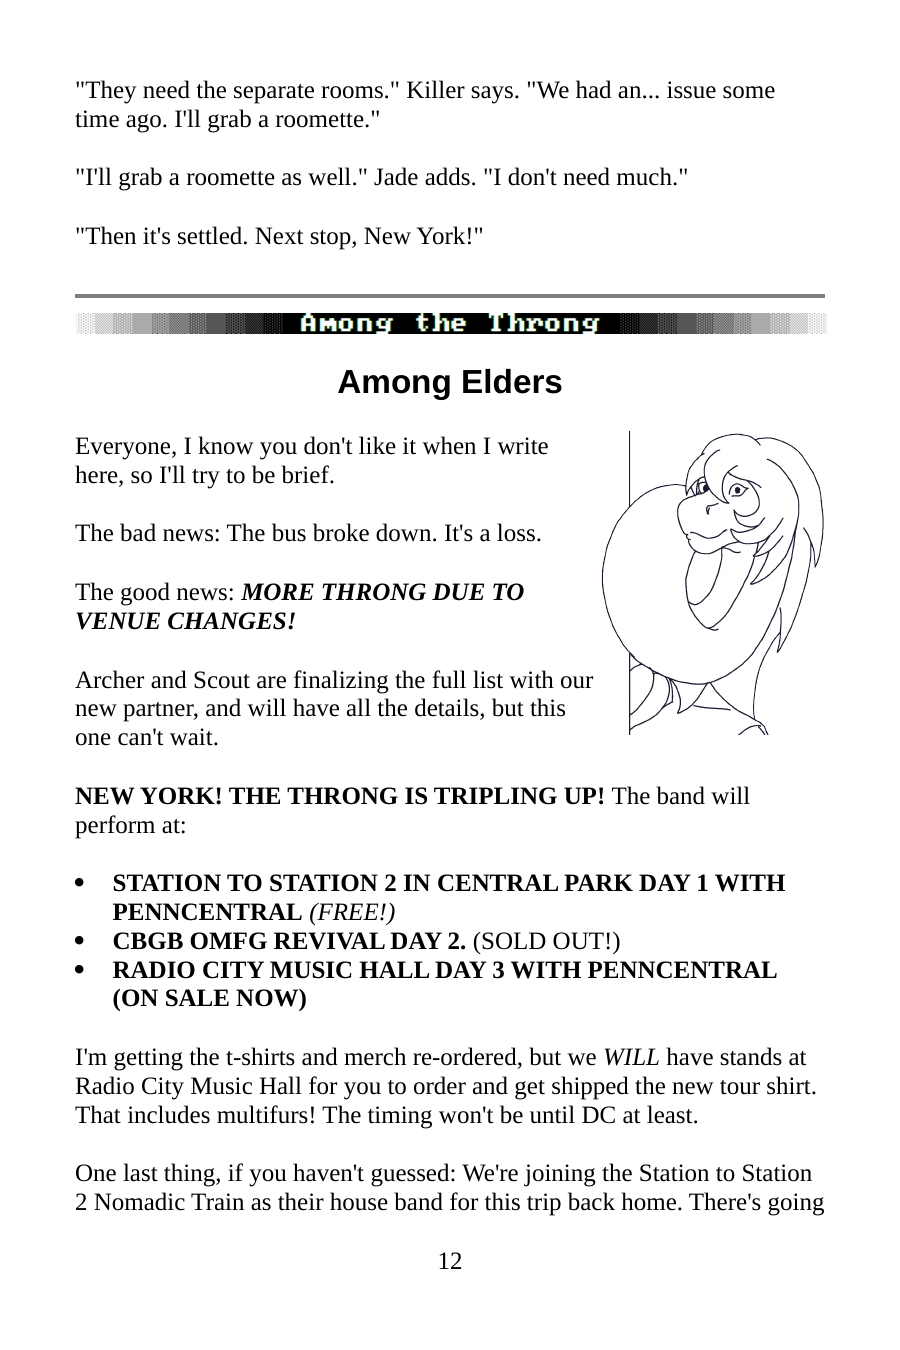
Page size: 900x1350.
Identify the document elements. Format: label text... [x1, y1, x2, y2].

text "They need the separate rooms." Killer says. "We had an... issue some time ago. I'll grab a roomette." [75, 75, 825, 132]
list RADIO CITY MUSIC HALL DAY 3 WITH PENNCENTRAL (ON SALE NOW) [75, 955, 825, 1012]
text The bad news: The bus broke down. It's a loss. [75, 518, 600, 547]
text Among Elders [75, 328, 825, 401]
text "Then it's settled. Next stop, New York!" [75, 221, 825, 250]
text "I'll grab a roomette as well." Jade adds. "I don't need much." [75, 162, 825, 191]
picture [600, 431, 826, 735]
text NEW YORK! THE THRONG IS TRIPLING UP! The band will perform at: [75, 781, 825, 838]
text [75, 1158, 825, 1216]
text Archer and Scout are finalizing the full list with our new partner, and will have all the details, but this one can't wait. [75, 665, 825, 751]
text I'm getting the t-shirts and merch re-ordered, but we WILL have stands at Radio City Music Hall for you to order and get shipped the new tour shirt. That includes multifurs! The timing won't be until DC at least. [75, 1042, 825, 1128]
text The good news: MORE THRONG DUE TO VENUE CHANGES! [75, 577, 600, 635]
picture [76, 313, 827, 334]
list CBGB OMFG REVIVAL DAY 2. (SOLD OUT!) [75, 926, 825, 955]
text Everyone, I know you don't like it when I write here, so I'll try to be brief. [75, 431, 600, 488]
list STATION TO STATION 2 IN CENTRAL PARK DAY 1 WITH PENNCENTRAL (FREE!) [75, 868, 825, 926]
